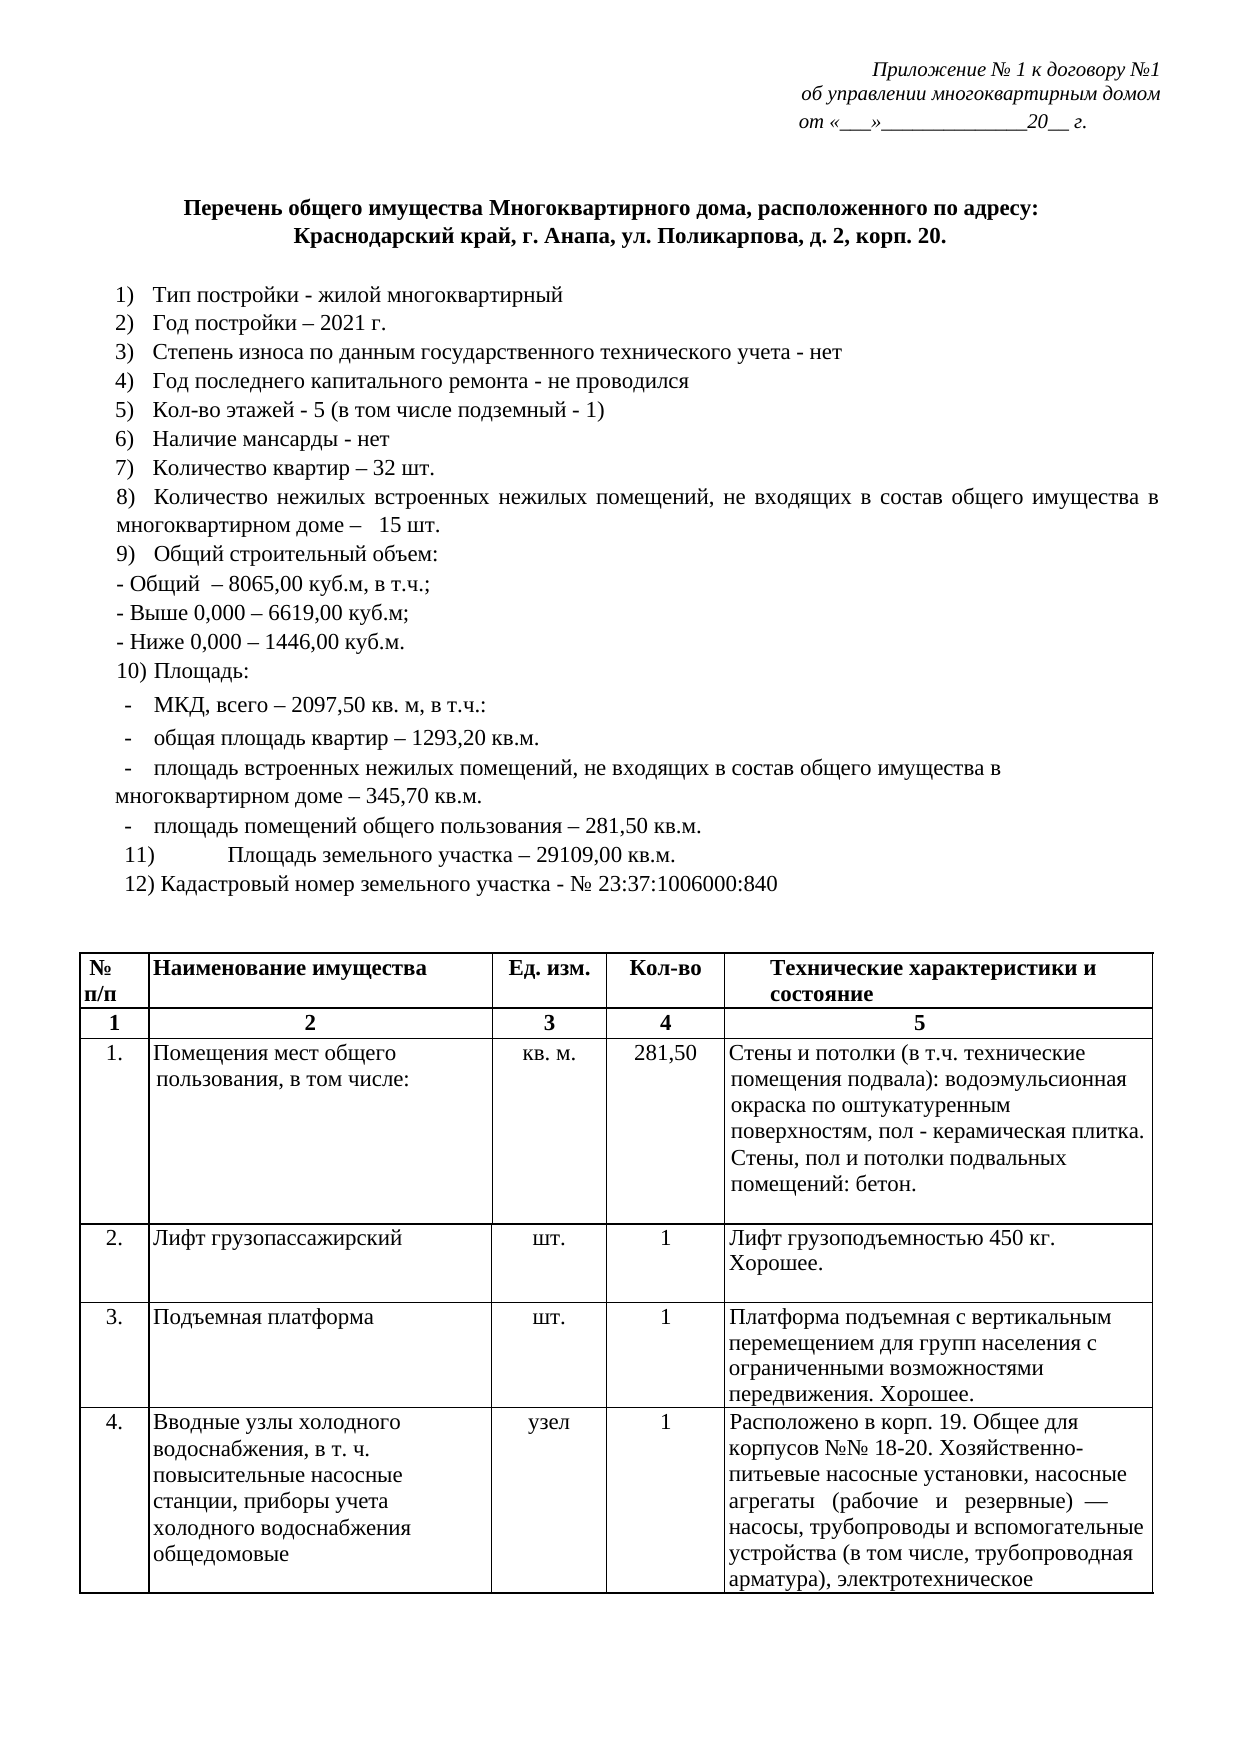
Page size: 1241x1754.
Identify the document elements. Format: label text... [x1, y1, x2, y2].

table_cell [725, 1408, 1152, 1592]
table_header № п/п [81, 954, 148, 1007]
list Кол-во этажей - 5 (в том числе подземный - 1) [115, 395, 881, 423]
list Площадь: [116, 656, 1160, 684]
table_cell 3 [493, 1009, 606, 1037]
table_cell 1 [607, 1408, 724, 1592]
table_cell Подъемная платформа [150, 1303, 491, 1407]
table_cell 3. [81, 1303, 148, 1407]
table_header Наименование имущества [150, 954, 492, 1007]
list Год постройки – 2021 г. [115, 308, 742, 336]
table_cell 2 [150, 1009, 492, 1037]
list Год последнего капитального ремонта - не проводился [115, 366, 881, 394]
table_cell Лифт грузоподъемностью 450 кг. Хорошее. [725, 1225, 1152, 1302]
text Перечень общего имущества Многоквартирного дома, расположенного по адресу: [80, 192, 1143, 221]
table_cell Помещения мест общего пользования, в том числе: [150, 1039, 492, 1223]
list МКД, всего – 2097,50 кв. м, в т.ч.: [80, 691, 1160, 718]
list Количество квартир – 32 шт. [115, 453, 881, 481]
table_cell 1. [81, 1039, 148, 1223]
table_cell [725, 1009, 910, 1037]
table_cell Платформа подъемная с вертикальным перемещением для групп населения с ограниченными возможностями передвижения. Хорошее. [725, 1303, 1152, 1407]
text об управлении многоквартирным домом [80, 81, 1160, 105]
table_cell 281,50 [607, 1039, 724, 1223]
text Приложение № 1 к договору №1 [80, 57, 1160, 81]
table_cell шт. [492, 1303, 606, 1407]
text - Общий – 8065,00 куб.м, в т.ч.; [116, 568, 1160, 597]
table_cell Стены и потолки (в т.ч. технические помещения подвала): водоэмульсионная окраска по оштукатуренным поверхностям, пол - керамическая плитка. Стены, пол и потолки подвальных помещений: бетон. [725, 1039, 1152, 1223]
text - Ниже 0,000 – 1446,00 куб.м. [116, 627, 1160, 655]
table_header Кол-во [607, 954, 724, 1007]
text Краснодарский край, г. Анапа, ул. Поликарпова, д. 2, корп. 20. [80, 221, 1160, 250]
table_cell узел [492, 1408, 606, 1592]
table_cell 1 [81, 1009, 148, 1037]
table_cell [150, 1408, 491, 1592]
list Наличие мансарды - нет [115, 424, 881, 452]
table_cell 1 [607, 1225, 724, 1302]
table_header Технические характеристики и состояние [725, 954, 1152, 1007]
list Степень износа по данным государственного технического учета - нет [115, 337, 881, 365]
list Общий строительный объем: [116, 539, 1160, 567]
table_cell 4 [607, 1009, 724, 1037]
list Площадь земельного участка – 29109,00 кв.м. 12) Кадастровый номер земельного участка - № 23:37:1006000:840 [124, 839, 1096, 897]
table_cell шт. [492, 1225, 606, 1302]
table_cell 1 [607, 1303, 724, 1407]
list площадь встроенных нежилых помещений, не входящих в состав общего имущества в многоквартирном доме – 345,70 кв.м. [115, 753, 1160, 809]
list общая площадь квартир – 1293,20 кв.м. [80, 724, 1160, 750]
text от «___»______________20__ г. [772, 105, 1160, 134]
table_cell Лифт грузопассажирский [150, 1225, 491, 1302]
list Количество нежилых встроенных нежилых помещений, не входящих в состав общего имущества в многоквартирном доме – 15 шт. [116, 482, 1160, 538]
text - Выше 0,000 – 6619,00 куб.м; [116, 598, 1160, 626]
list Тип постройки - жилой многоквартирный [115, 280, 742, 308]
table_header Ед. изм. [493, 954, 606, 1007]
table_cell 5 [910, 1009, 1152, 1037]
table_cell 4. [81, 1408, 148, 1592]
table_cell 2. [81, 1225, 148, 1302]
list площадь помещений общего пользования – 281,50 кв.м. [80, 810, 1160, 839]
table_cell кв. м. [493, 1039, 606, 1223]
